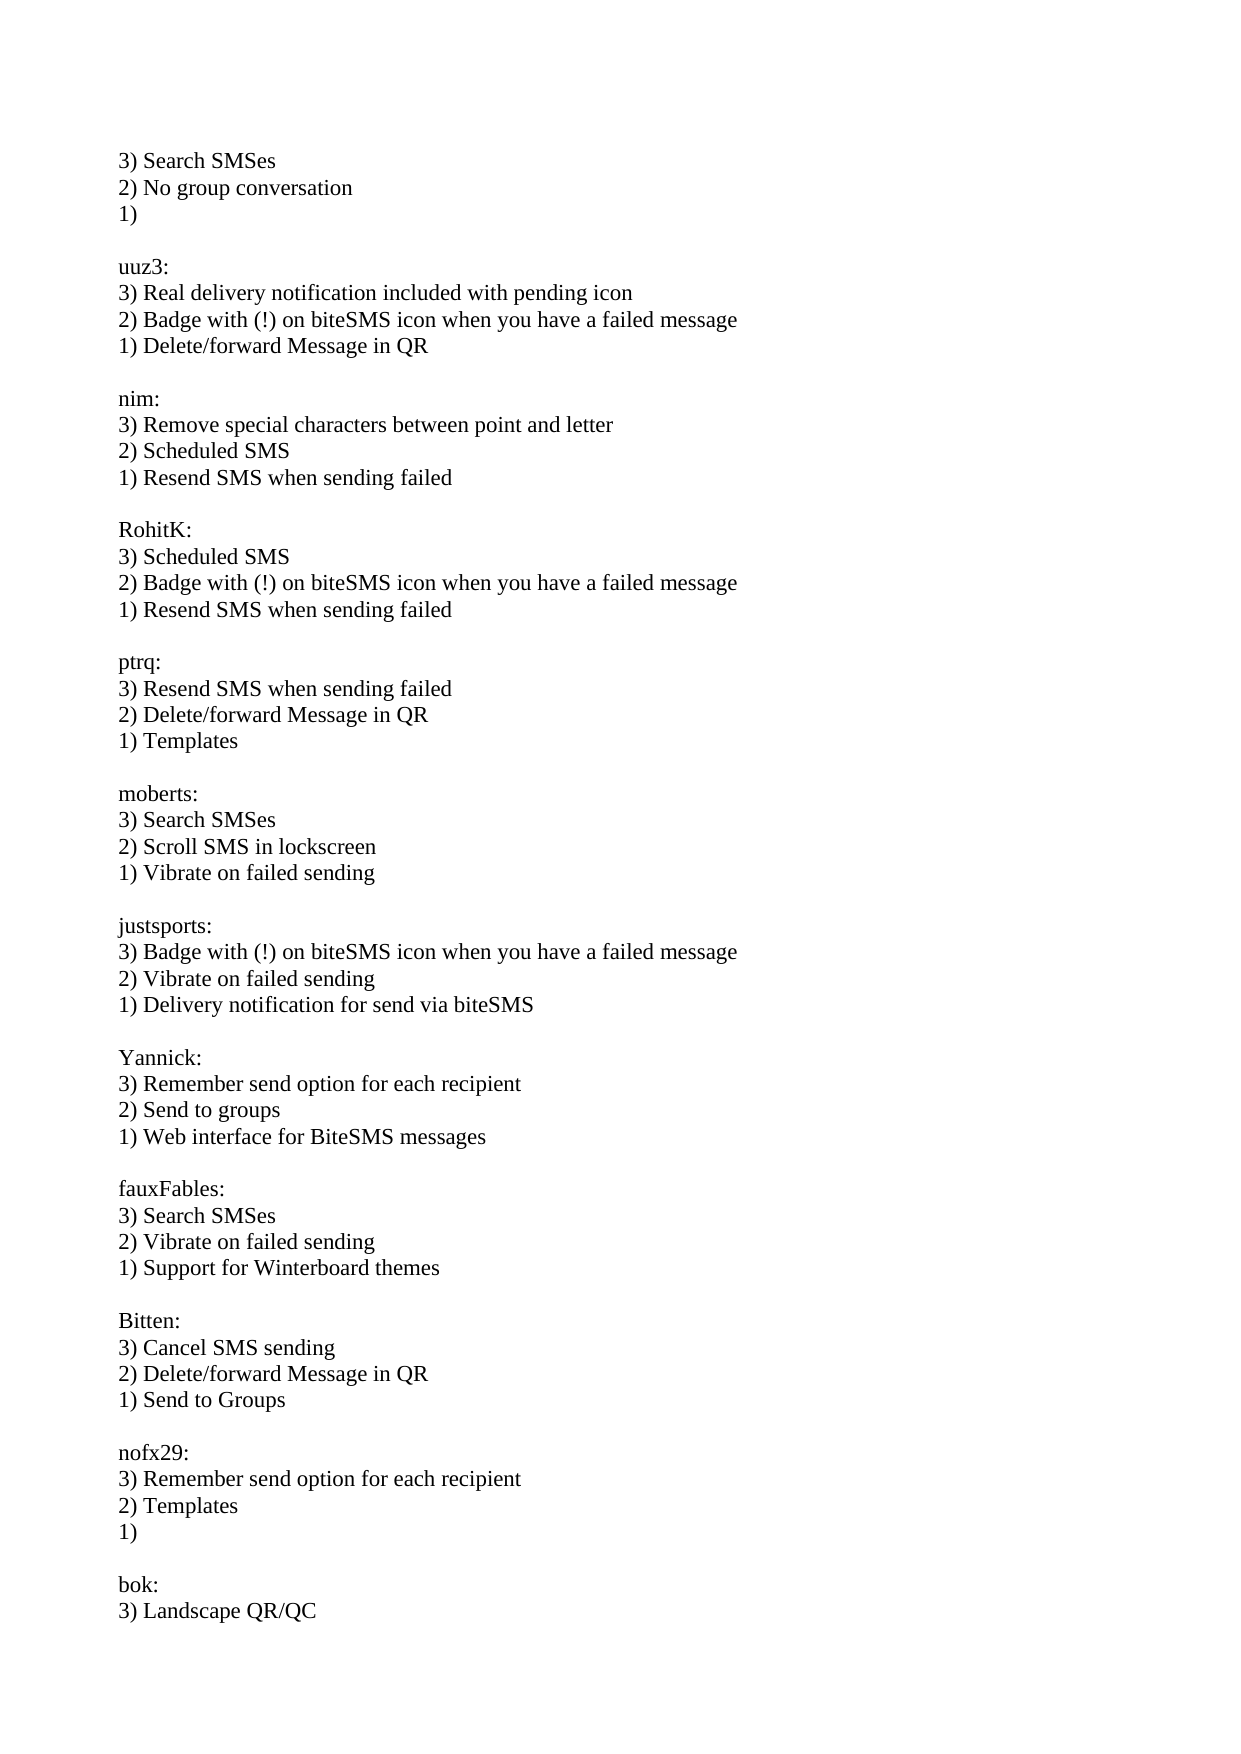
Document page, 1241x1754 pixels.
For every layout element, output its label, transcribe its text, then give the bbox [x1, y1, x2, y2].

text nim: [118, 385, 1122, 411]
text 3) Resend SMS when sending failed [118, 675, 1122, 701]
text 3) Cancel SMS sending [118, 1333, 1122, 1360]
text uuz3: [118, 253, 1122, 279]
text moberts: [118, 780, 1122, 806]
text 2) Scheduled SMS [118, 437, 1122, 464]
text 1) [118, 200, 1122, 227]
text 3) Remove special characters between point and letter [118, 411, 1122, 437]
text 2) Send to groups [118, 1096, 1122, 1123]
text 1) Web interface for BiteSMS messages [118, 1123, 1122, 1149]
text Yannick: [118, 1044, 1122, 1070]
text 2) Scroll SMS in lockscreen [118, 833, 1122, 859]
text 1) Delivery notification for send via biteSMS [118, 991, 1122, 1017]
text 3) Search SMSes [118, 148, 1122, 174]
text 1) Send to Groups [118, 1386, 1122, 1413]
text fauxFables: [118, 1175, 1122, 1202]
text bok: [118, 1571, 1122, 1597]
text Bitten: [118, 1307, 1122, 1333]
text 3) Search SMSes [118, 1202, 1122, 1228]
text ptrq: [118, 648, 1122, 675]
text 3) Landscape QR/QC [118, 1597, 1122, 1623]
text 3) Remember send option for each recipient [118, 1465, 1122, 1492]
text 1) Templates [118, 727, 1122, 754]
text 1) Vibrate on failed sending [118, 859, 1122, 886]
text 2) Delete/forward Message in QR [118, 1360, 1122, 1386]
text 1) Delete/forward Message in QR [118, 332, 1122, 358]
text 3) Badge with (!) on biteSMS icon when you have a failed message [118, 938, 1122, 964]
text 3) Real delivery notification included with pending icon [118, 279, 1122, 306]
text 2) Badge with (!) on biteSMS icon when you have a failed message [118, 306, 1122, 332]
text 2) Templates [118, 1492, 1122, 1518]
text 1) Resend SMS when sending failed [118, 596, 1122, 622]
text nofx29: [118, 1439, 1122, 1465]
text 3) Scheduled SMS [118, 543, 1122, 569]
text 3) Remember send option for each recipient [118, 1070, 1122, 1096]
text 2) Badge with (!) on biteSMS icon when you have a failed message [118, 569, 1122, 596]
text 2) No group conversation [118, 174, 1122, 200]
text 2) Delete/forward Message in QR [118, 701, 1122, 727]
text 1) Resend SMS when sending failed [118, 464, 1122, 490]
text 2) Vibrate on failed sending [118, 1228, 1122, 1254]
text 3) Search SMSes [118, 806, 1122, 833]
text 2) Vibrate on failed sending [118, 964, 1122, 991]
text justsports: [118, 912, 1122, 938]
text 1) Support for Winterboard themes [118, 1254, 1122, 1281]
text 1) [118, 1518, 1122, 1544]
text RohitK: [118, 517, 1122, 543]
